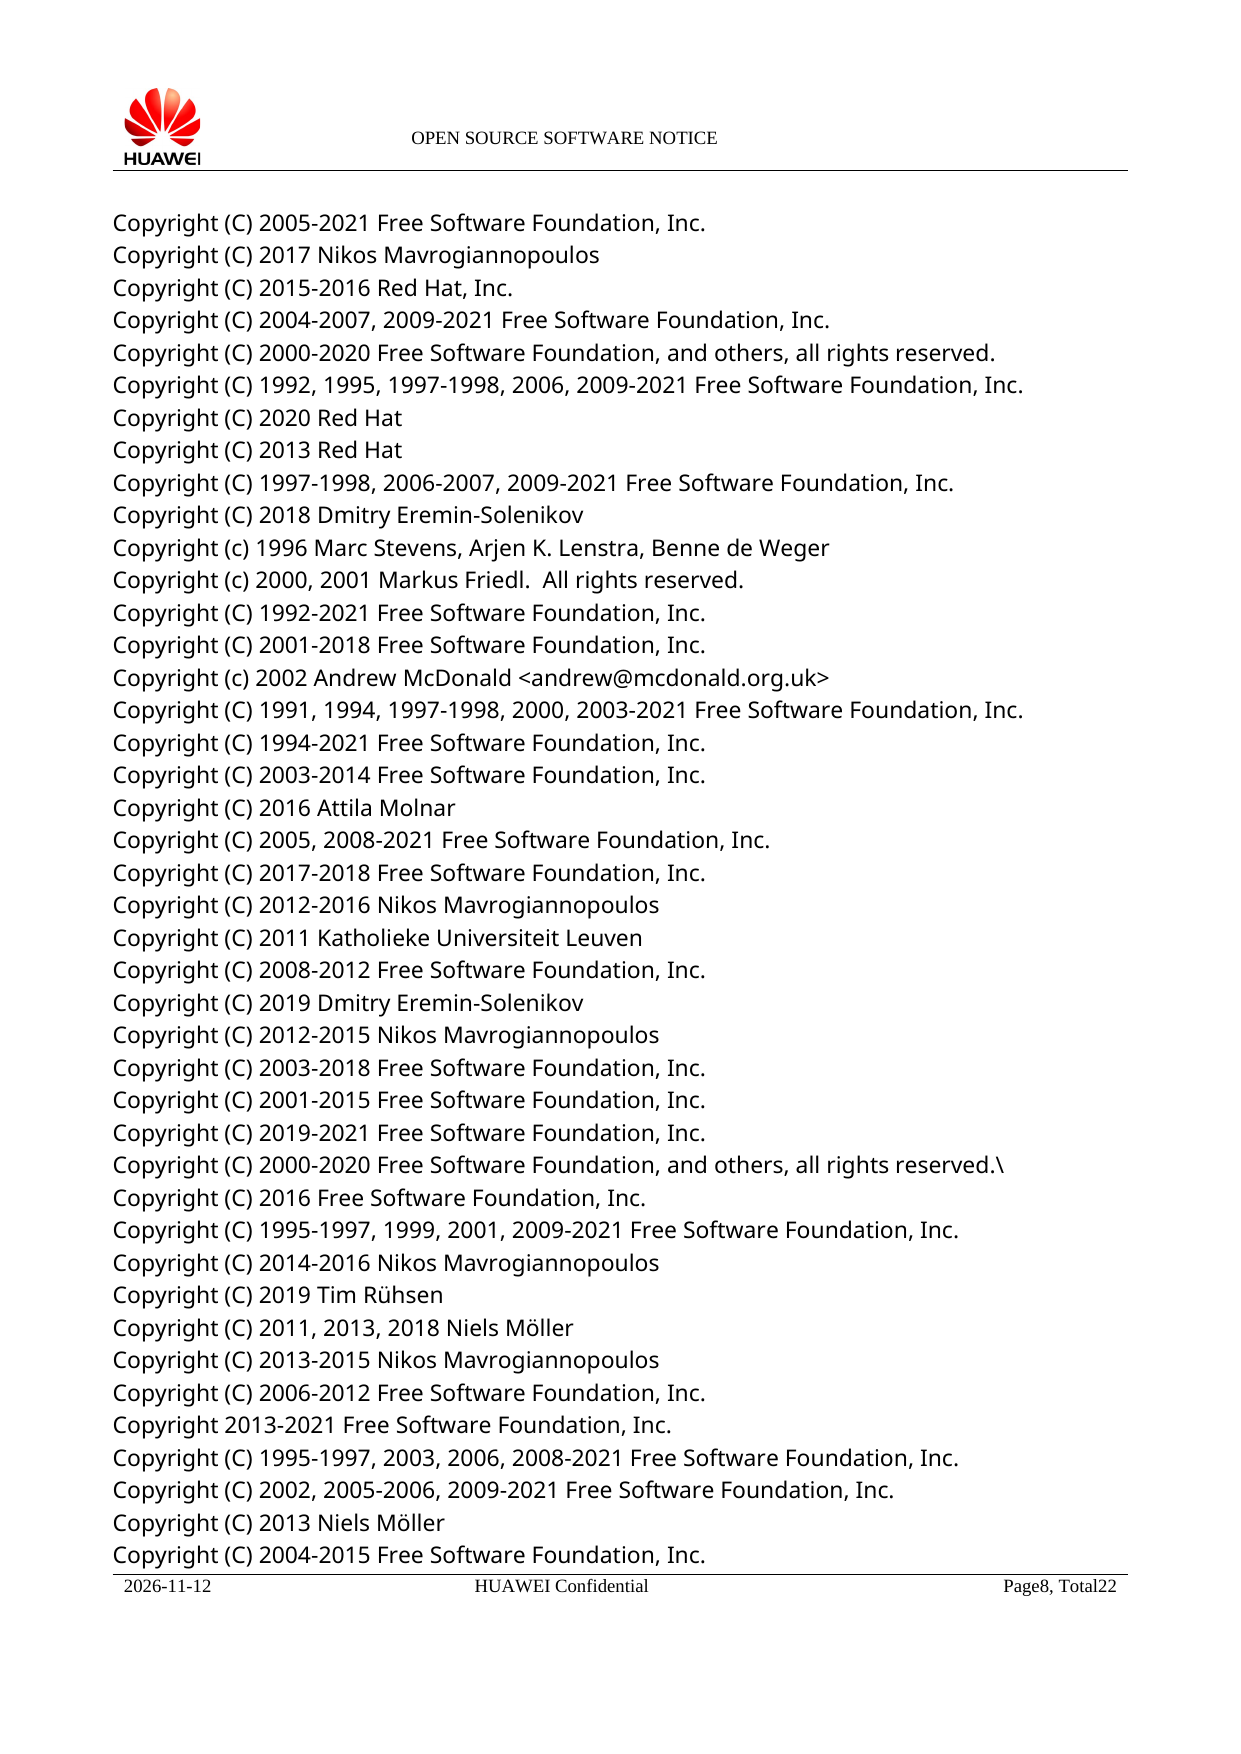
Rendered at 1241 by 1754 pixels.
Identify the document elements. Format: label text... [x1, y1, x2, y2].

picture [124, 88, 201, 165]
